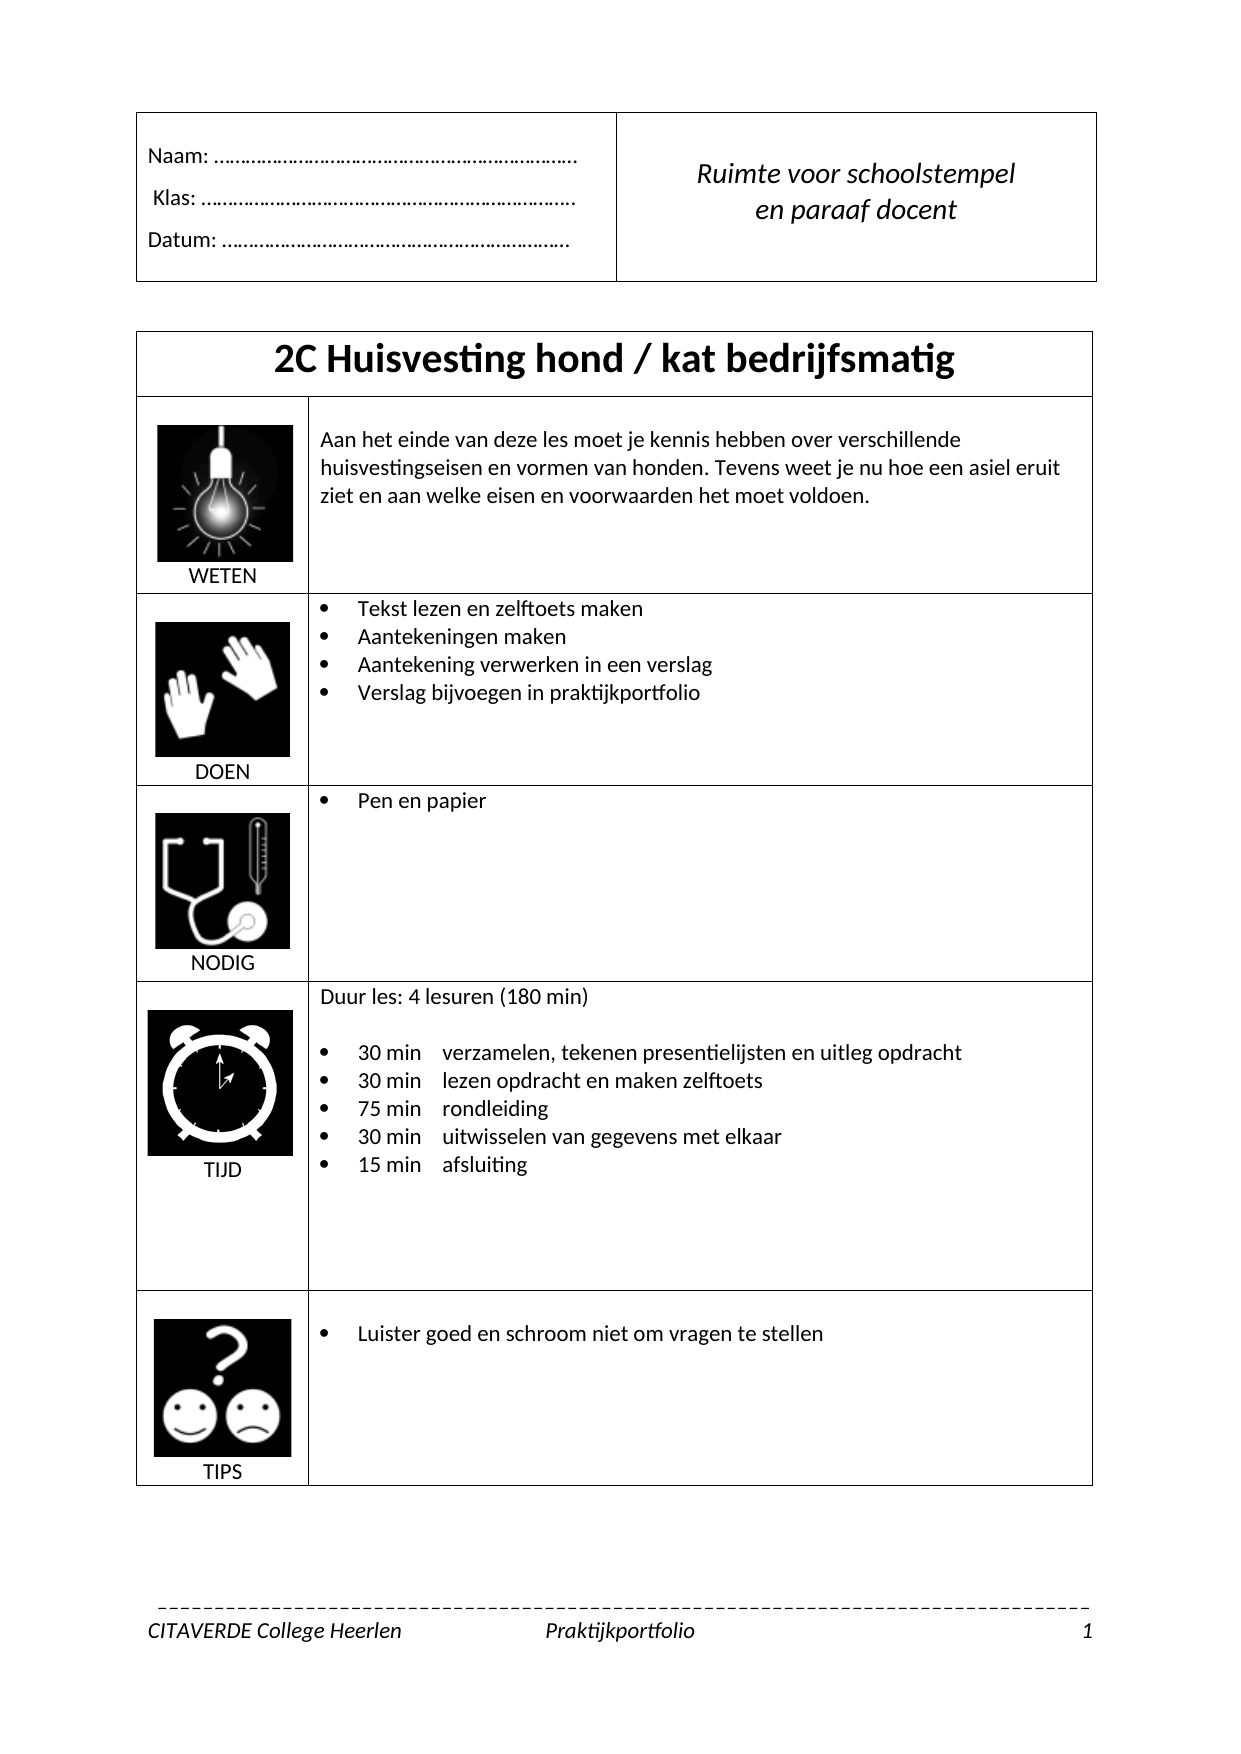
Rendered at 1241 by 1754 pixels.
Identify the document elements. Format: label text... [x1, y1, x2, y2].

table_cell Pen en papier [309, 786, 1092, 981]
table_header Ruimte voor schoolstempel en paraaf docent [617, 113, 1096, 281]
table_cell DOEN [137, 594, 308, 785]
picture [147, 1010, 293, 1156]
table_cell WETEN [137, 397, 308, 593]
table_cell Luister goed en schroom niet om vragen te stellen [309, 1291, 1092, 1485]
picture [155, 813, 290, 949]
picture [157, 425, 294, 562]
table_cell Duur les: 4 lesuren (180 min) 30 min verzamelen, tekenen presentielijsten en uitleg opdracht 30 min lezen opdracht en maken zelftoets 75 min rondleiding 30 min uitwisselen van gegevens met elkaar 15 min afsluiting [309, 982, 1092, 1290]
table_header 2C Huisvesting hond / kat bedrijfsmatig [137, 332, 1092, 396]
table_cell TIPS [137, 1291, 308, 1485]
table_cell Aan het einde van deze les moet je kennis hebben over verschillende huisvestingseisen en vormen van honden. Tevens weet je nu hoe een asiel eruit ziet en aan welke eisen en voorwaarden het moet voldoen. [309, 397, 1092, 593]
table_header Naam: …………………………………………………………… Klas: …………………………………………………………….. Datum: ………………………………………………………… [137, 113, 616, 281]
picture [155, 622, 290, 757]
table_cell TIJD [137, 982, 308, 1290]
table_cell Tekst lezen en zelftoets maken Aantekeningen maken Aantekening verwerken in een verslag Verslag bijvoegen in praktijkportfolio [309, 594, 1092, 785]
table_cell NODIG [137, 786, 308, 981]
picture [153, 1319, 292, 1457]
